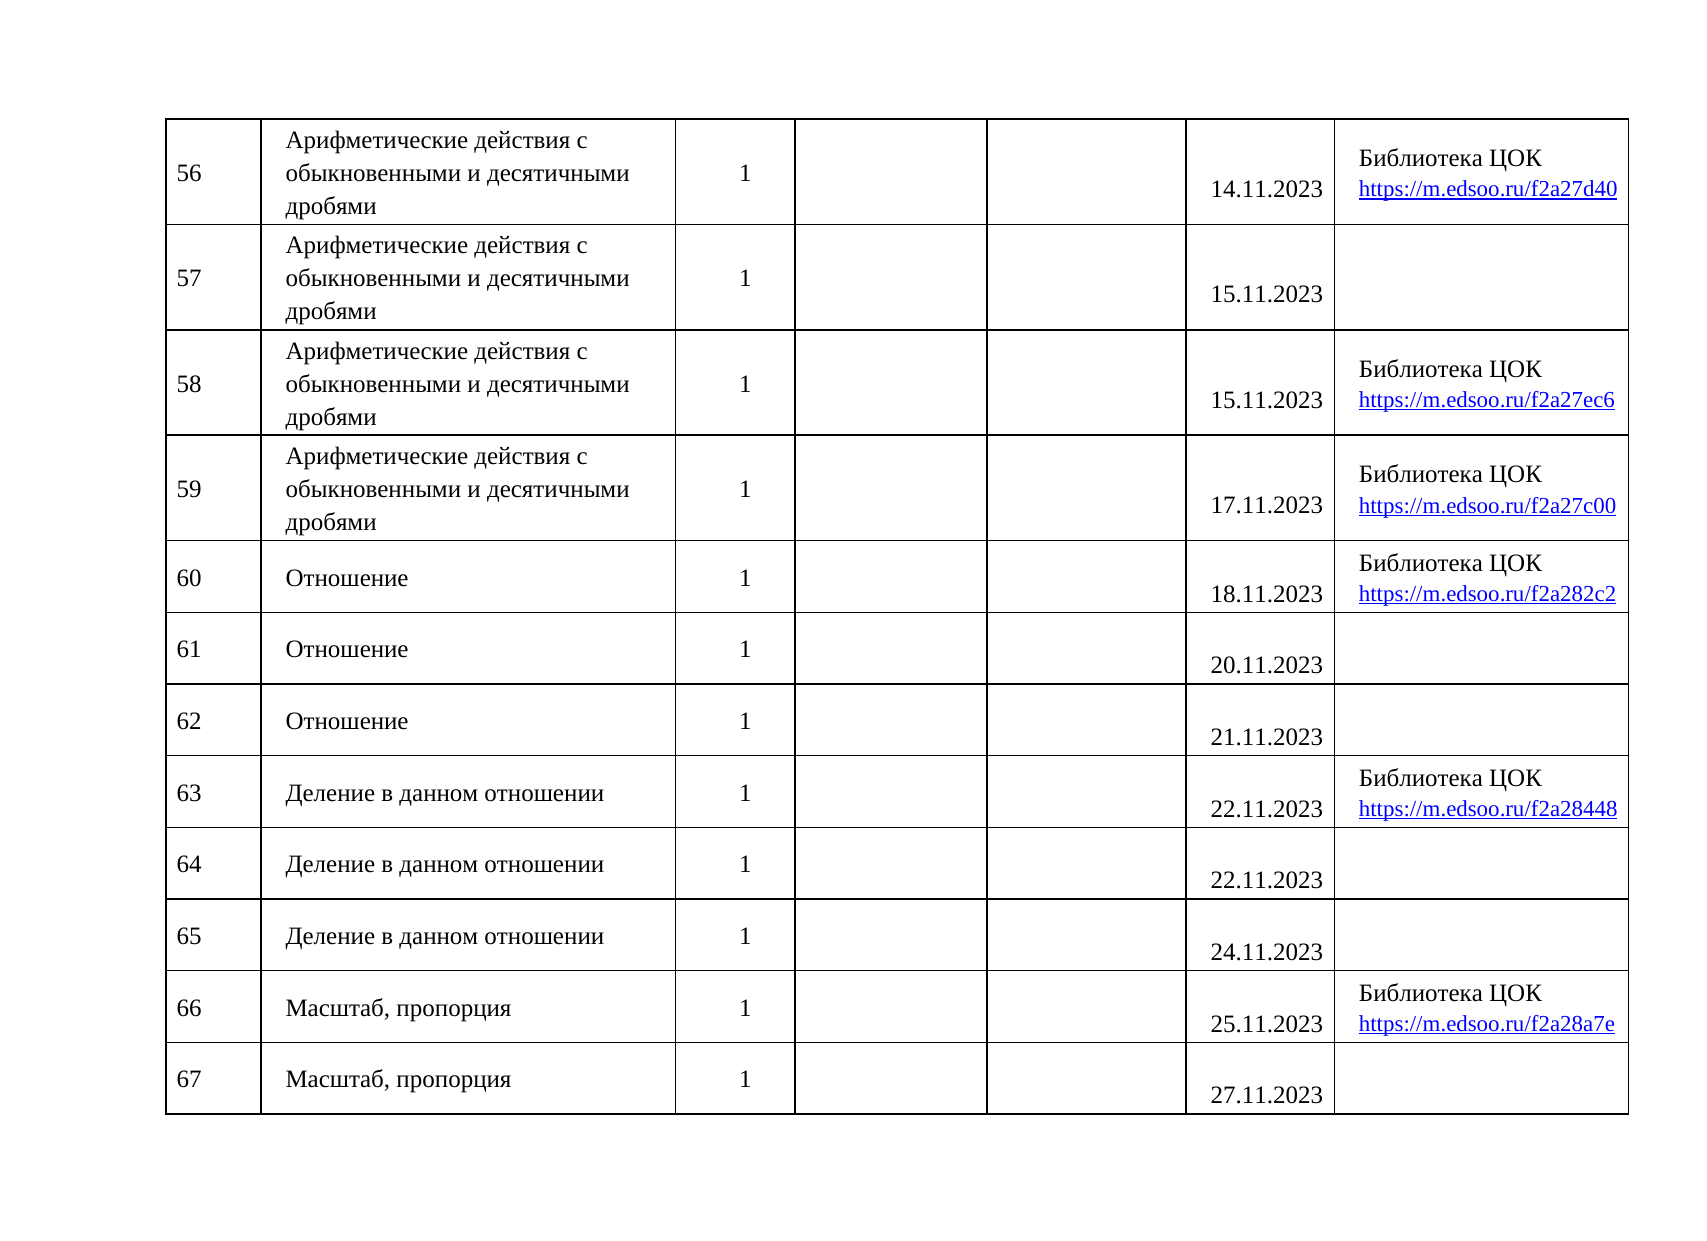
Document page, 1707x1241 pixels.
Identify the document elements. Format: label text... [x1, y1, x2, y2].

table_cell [262, 225, 675, 329]
table_cell 1 [676, 971, 794, 1041]
table_cell [988, 120, 1185, 223]
table_cell [988, 828, 1185, 898]
table_cell Масштаб, пропорция [262, 971, 675, 1041]
table_cell 20.11.2023 [1187, 613, 1334, 683]
table_cell 22.11.2023 [1187, 828, 1334, 898]
table_cell [988, 900, 1185, 970]
table_cell [796, 541, 986, 611]
table_cell 1 [676, 756, 794, 826]
table_cell 58 [167, 331, 260, 434]
table_cell [988, 436, 1185, 540]
table_cell 59 [167, 436, 260, 540]
table_cell [796, 756, 986, 826]
table_cell [796, 225, 986, 329]
table_cell [1335, 1043, 1628, 1113]
table_cell 63 [167, 756, 260, 826]
table_cell [796, 436, 986, 540]
table_cell 14.11.2023 [1187, 120, 1334, 223]
table_cell [796, 971, 986, 1041]
table_cell 1 [676, 541, 794, 611]
table_cell [796, 900, 986, 970]
table_cell [988, 971, 1185, 1041]
table_cell [988, 225, 1185, 329]
table_cell 21.11.2023 [1187, 685, 1334, 755]
table_cell [796, 828, 986, 898]
table_cell Отношение [262, 613, 675, 683]
table_cell Отношение [262, 685, 675, 755]
table_cell Арифметические действия с обыкновенными и десятичными дробями [262, 331, 675, 434]
table_cell [796, 1043, 986, 1113]
table_cell [988, 541, 1185, 611]
table_cell [796, 120, 986, 223]
table_cell [988, 1043, 1185, 1113]
table_cell 64 [167, 828, 260, 898]
table_cell Деление в данном отношении [262, 900, 675, 970]
table_cell [1335, 900, 1628, 970]
table_cell 1 [676, 828, 794, 898]
table_cell Масштаб, пропорция [262, 1043, 675, 1113]
table_cell 1 [676, 900, 794, 970]
table_cell Арифметические действия с обыкновенными и десятичными дробями [262, 436, 675, 540]
table_cell Библиотека ЦОК https://m.edsoo.ru/f2a27c00 [1335, 436, 1628, 540]
table_cell 15.11.2023 [1187, 331, 1334, 434]
table_cell [988, 331, 1185, 434]
table_cell 22.11.2023 [1187, 756, 1334, 826]
table_cell [1335, 613, 1628, 683]
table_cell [262, 120, 675, 223]
table_cell 24.11.2023 [1187, 900, 1334, 970]
table_cell Деление в данном отношении [262, 756, 675, 826]
table_cell Деление в данном отношении [262, 828, 675, 898]
table_cell [796, 685, 986, 755]
table_cell Библиотека ЦОК https://m.edsoo.ru/f2a28a7e [1335, 971, 1628, 1041]
table_cell 65 [167, 900, 260, 970]
table_cell [1335, 225, 1628, 329]
table_cell 1 [676, 120, 794, 223]
table_cell Библиотека ЦОК https://m.edsoo.ru/f2a282c2 [1335, 541, 1628, 611]
table_cell [796, 331, 986, 434]
table_cell 1 [676, 613, 794, 683]
table_cell 1 [676, 1043, 794, 1113]
table_cell 1 [676, 331, 794, 434]
table_cell 1 [676, 225, 794, 329]
table_cell 18.11.2023 [1187, 541, 1334, 611]
table_cell Библиотека ЦОК https://m.edsoo.ru/f2a27d40 [1335, 120, 1628, 223]
table_cell [988, 756, 1185, 826]
table_cell [1335, 828, 1628, 898]
table_cell 62 [167, 685, 260, 755]
table_cell Библиотека ЦОК https://m.edsoo.ru/f2a28448 [1335, 756, 1628, 826]
table_cell 1 [676, 685, 794, 755]
table_cell 66 [167, 971, 260, 1041]
table_cell 27.11.2023 [1187, 1043, 1334, 1113]
table_cell [988, 613, 1185, 683]
table_cell 17.11.2023 [1187, 436, 1334, 540]
table_cell [796, 613, 986, 683]
table_cell 1 [676, 436, 794, 540]
table_cell 25.11.2023 [1187, 971, 1334, 1041]
table_cell Отношение [262, 541, 675, 611]
table_cell 57 [167, 225, 260, 329]
table_cell [1335, 685, 1628, 755]
table_cell [988, 685, 1185, 755]
table_cell 15.11.2023 [1187, 225, 1334, 329]
table_cell 60 [167, 541, 260, 611]
table_cell 61 [167, 613, 260, 683]
table_cell Библиотека ЦОК https://m.edsoo.ru/f2a27ec6 [1335, 331, 1628, 434]
table_cell 67 [167, 1043, 260, 1113]
table_cell 56 [167, 120, 260, 223]
